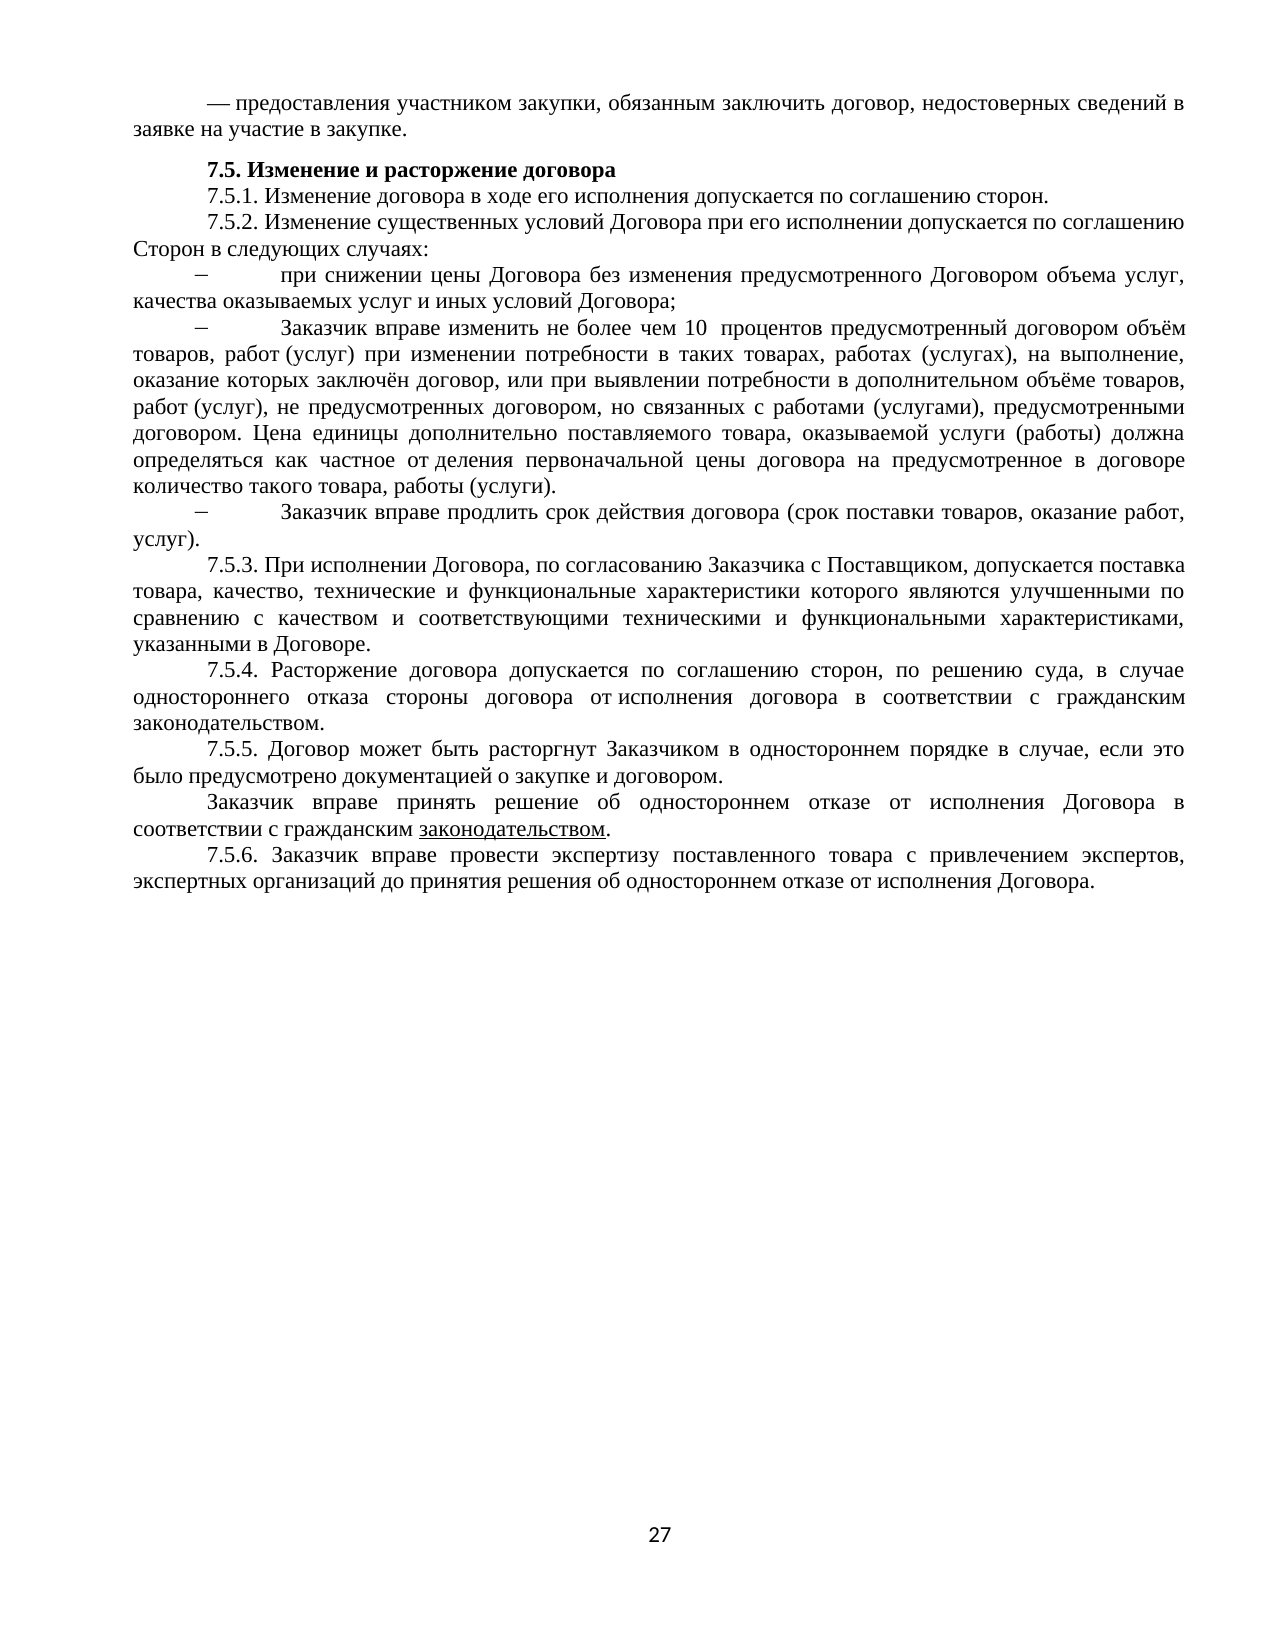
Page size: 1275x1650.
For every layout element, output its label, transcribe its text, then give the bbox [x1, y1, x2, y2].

text 7.5.4. Расторжение договора допускается по соглашению сторон, по решению суда, в случае одностороннего отказа стороны договора от исполнения договора в соответствии с гражданским законодательством. [133, 656, 1186, 736]
text 7.5.6. Заказчик вправе провести экспертизу поставленного товара с привлечением экспертов, экспертных организаций до принятия решения об одностороннем отказе от исполнения Договора. [133, 841, 1186, 894]
list 7.5.3. При исполнении Договора, по согласованию Заказчика с Поставщиком, допускается поставка товара, качество, технические и функциональные характеристики которого являются улучшенными по сравнению с качеством и соответствующими техническими и функциональными характеристиками, указанными в Договоре. [133, 551, 1186, 656]
text — предоставления участником закупки, обязанным заключить договор, недостоверных сведений в заявке на участие в закупке. [133, 89, 1186, 141]
list при снижении цены Договора без изменения предусмотренного Договором объема услуг, качества оказываемых услуг и иных условий Договора; [133, 261, 1186, 314]
text 7.5.2. Изменение существенных условий Договора при его исполнении допускается по соглашению Сторон в следующих случаях: [133, 208, 1186, 261]
list Заказчик вправе изменить не более чем 10 процентов предусмотренный договором объём товаров, работ (услуг) при изменении потребности в таких товарах, работах (услугах), на выполнение, оказание которых заключён договор, или при выявлении потребности в дополнительном объёме товаров, работ (услуг), не предусмотренных договором, но связанных с работами (услугами), предусмотренными договором. Цена единицы дополнительно поставляемого товара, оказываемой услуги (работы) должна определяться как частное от деления первоначальной цены договора на предусмотренное в договоре количество такого товара, работы (услуги). [133, 314, 1186, 498]
list Заказчик вправе продлить срок действия договора (срок поставки товаров, оказание работ, услуг). [133, 498, 1186, 551]
text 7.5. Изменение и расторжение договора [133, 156, 1186, 182]
text Заказчик вправе принять решение об одностороннем отказе от исполнения Договора в соответствии с гражданским законодательством. [133, 788, 1186, 841]
text 7.5.5. Договор может быть расторгнут Заказчиком в одностороннем порядке в случае, если это было предусмотрено документацией о закупке и договором. [133, 736, 1186, 788]
text 7.5.1. Изменение договора в ходе его исполнения допускается по соглашению сторон. [133, 182, 1186, 208]
